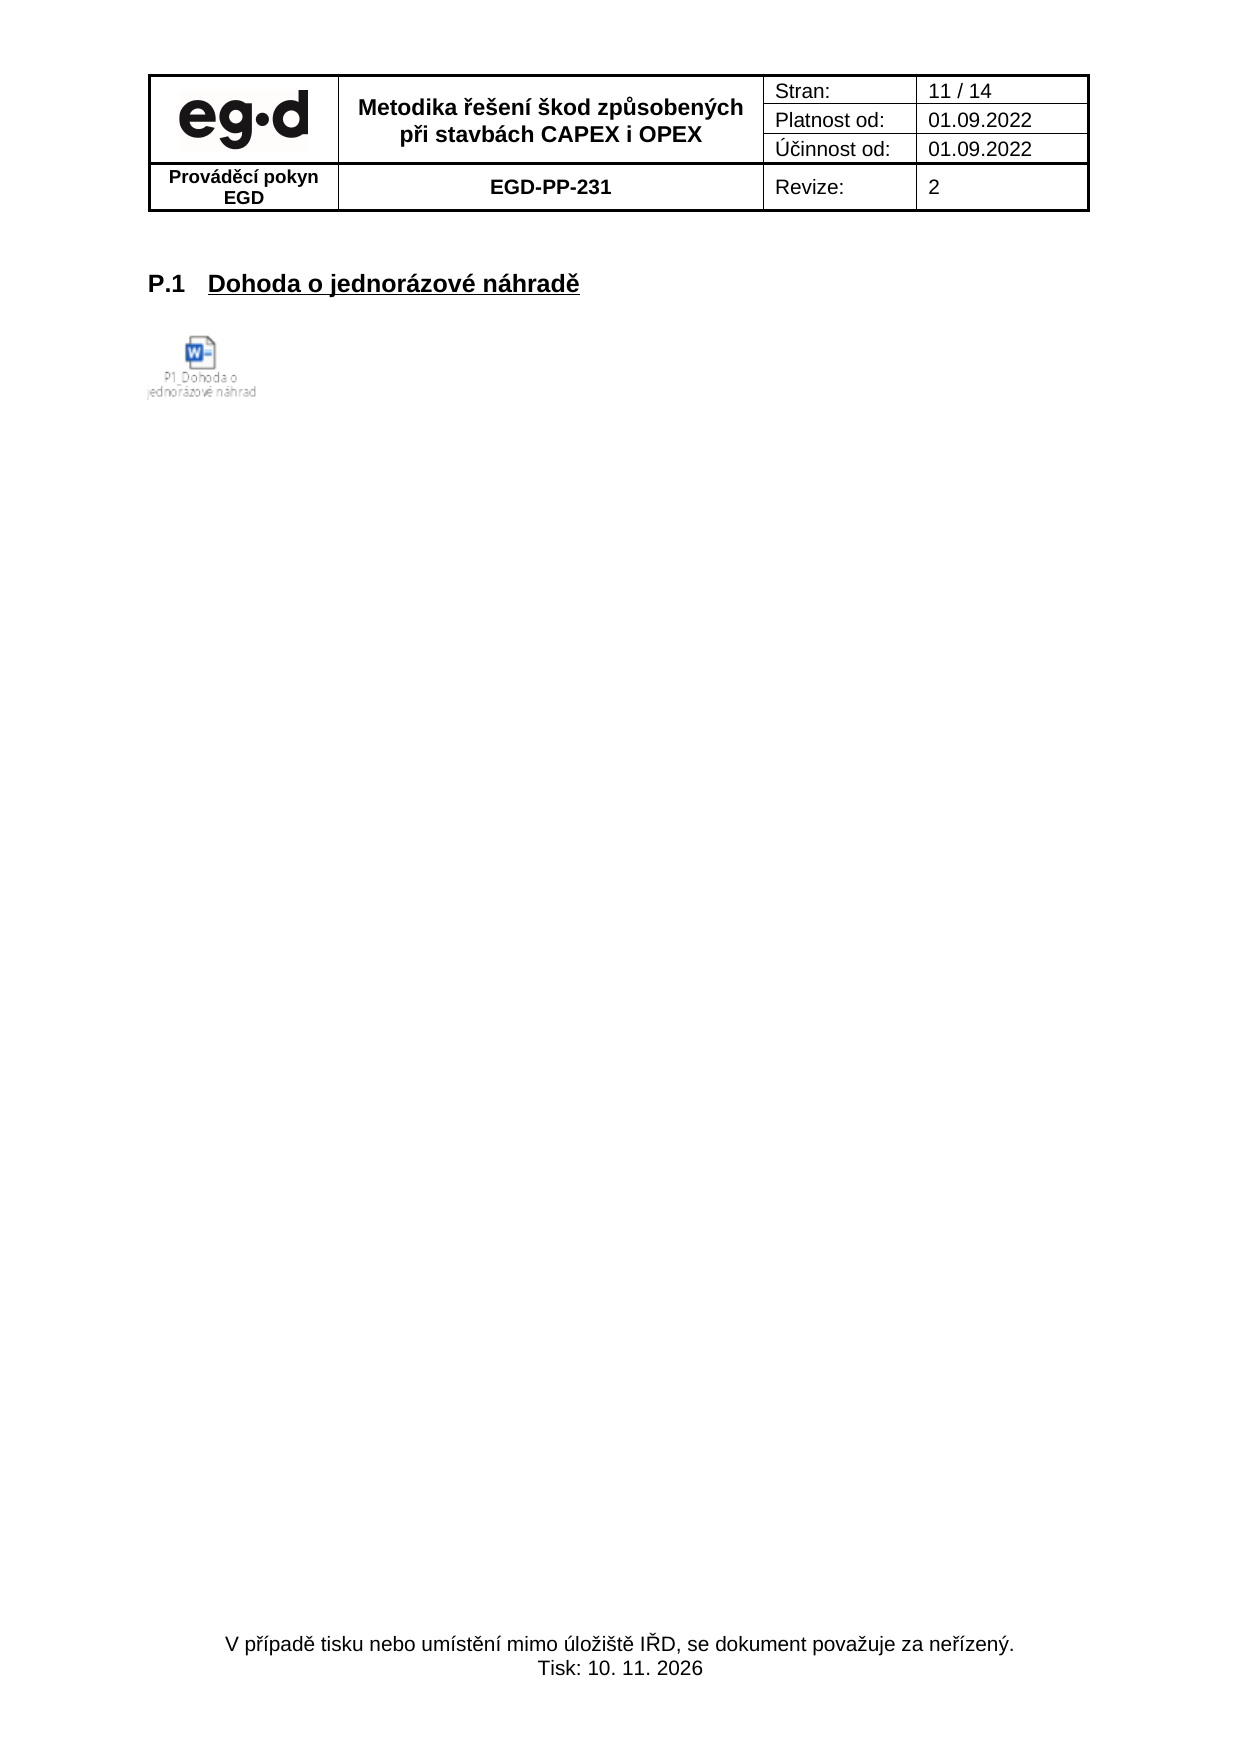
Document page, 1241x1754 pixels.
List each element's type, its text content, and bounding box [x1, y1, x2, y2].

text Dohoda o jednorázové náhradě [148, 269, 1092, 298]
picture [179, 90, 308, 152]
